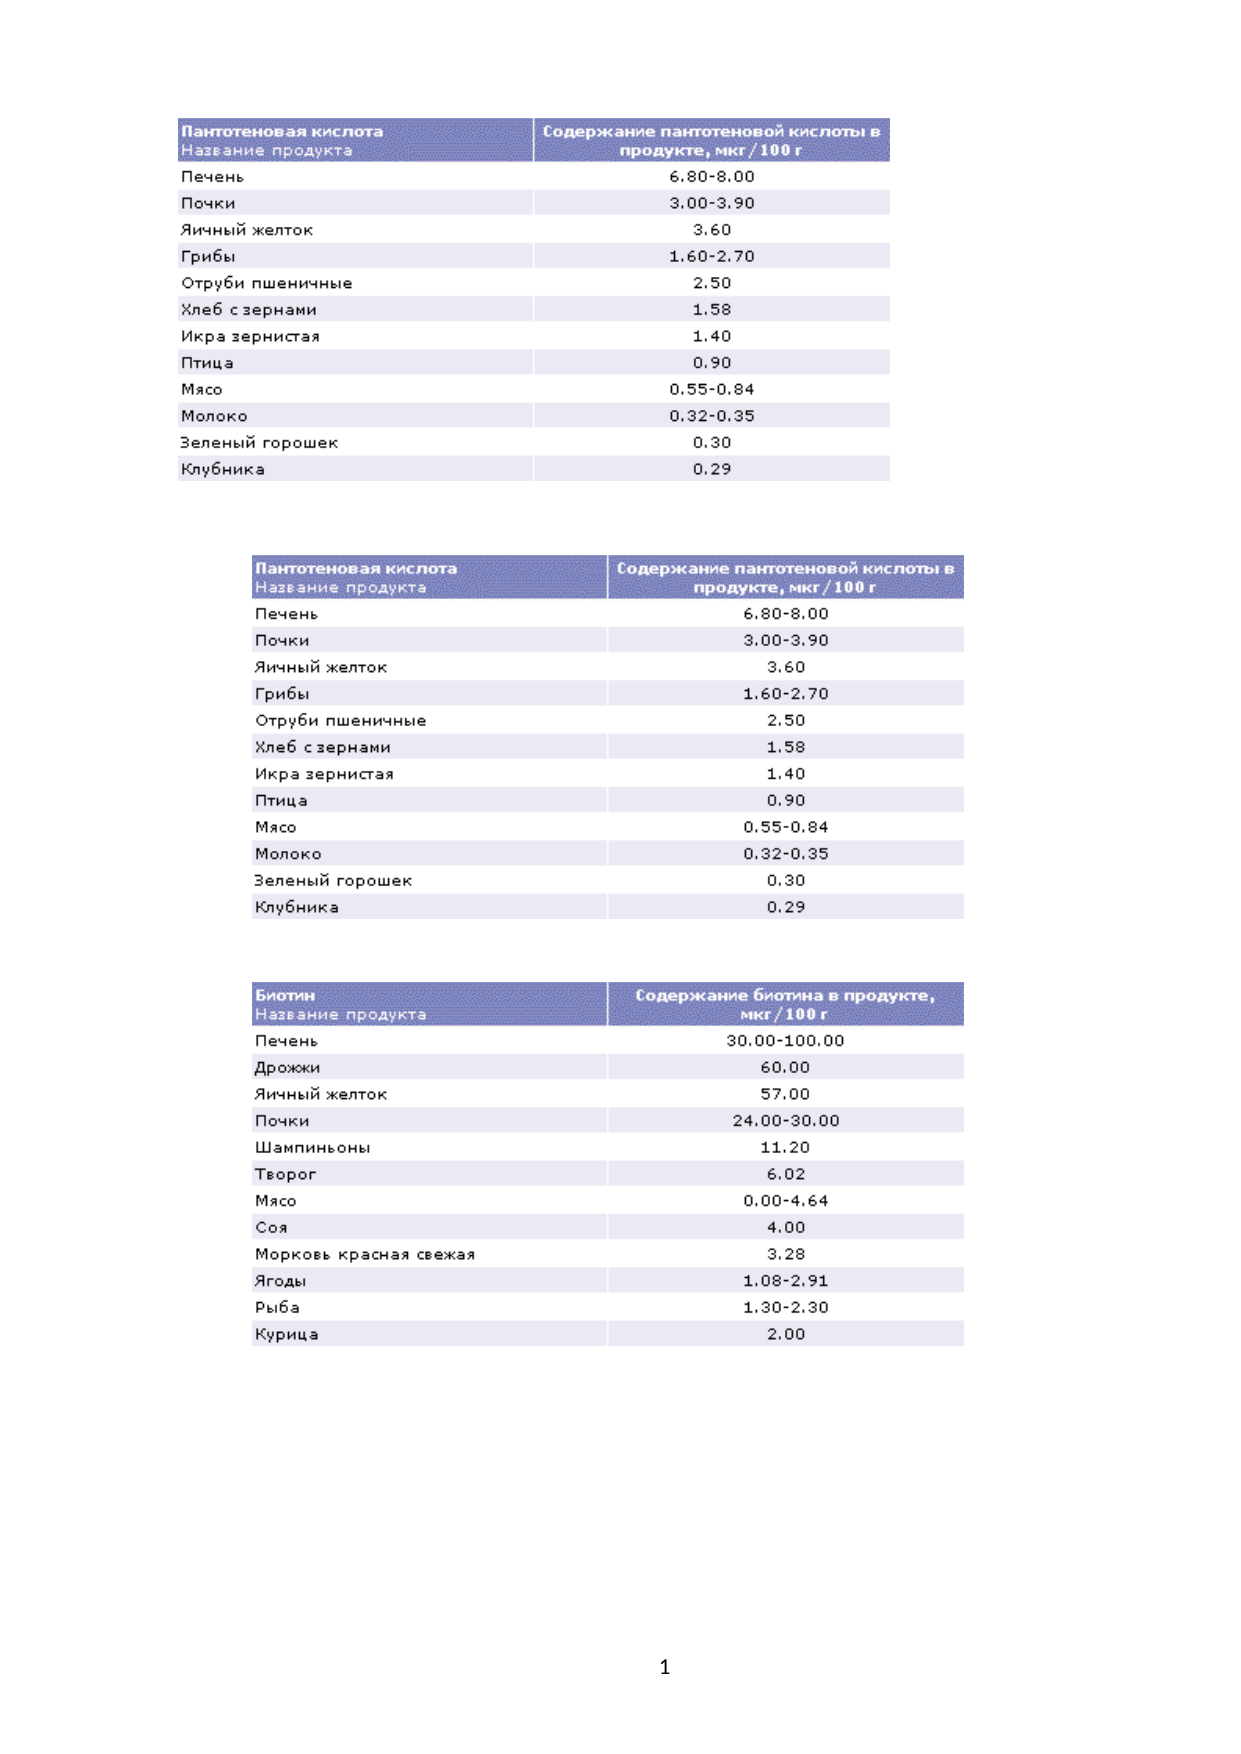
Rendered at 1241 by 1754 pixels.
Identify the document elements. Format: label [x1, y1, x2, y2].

picture [251, 555, 964, 919]
picture [177, 118, 890, 481]
picture [251, 982, 964, 1346]
